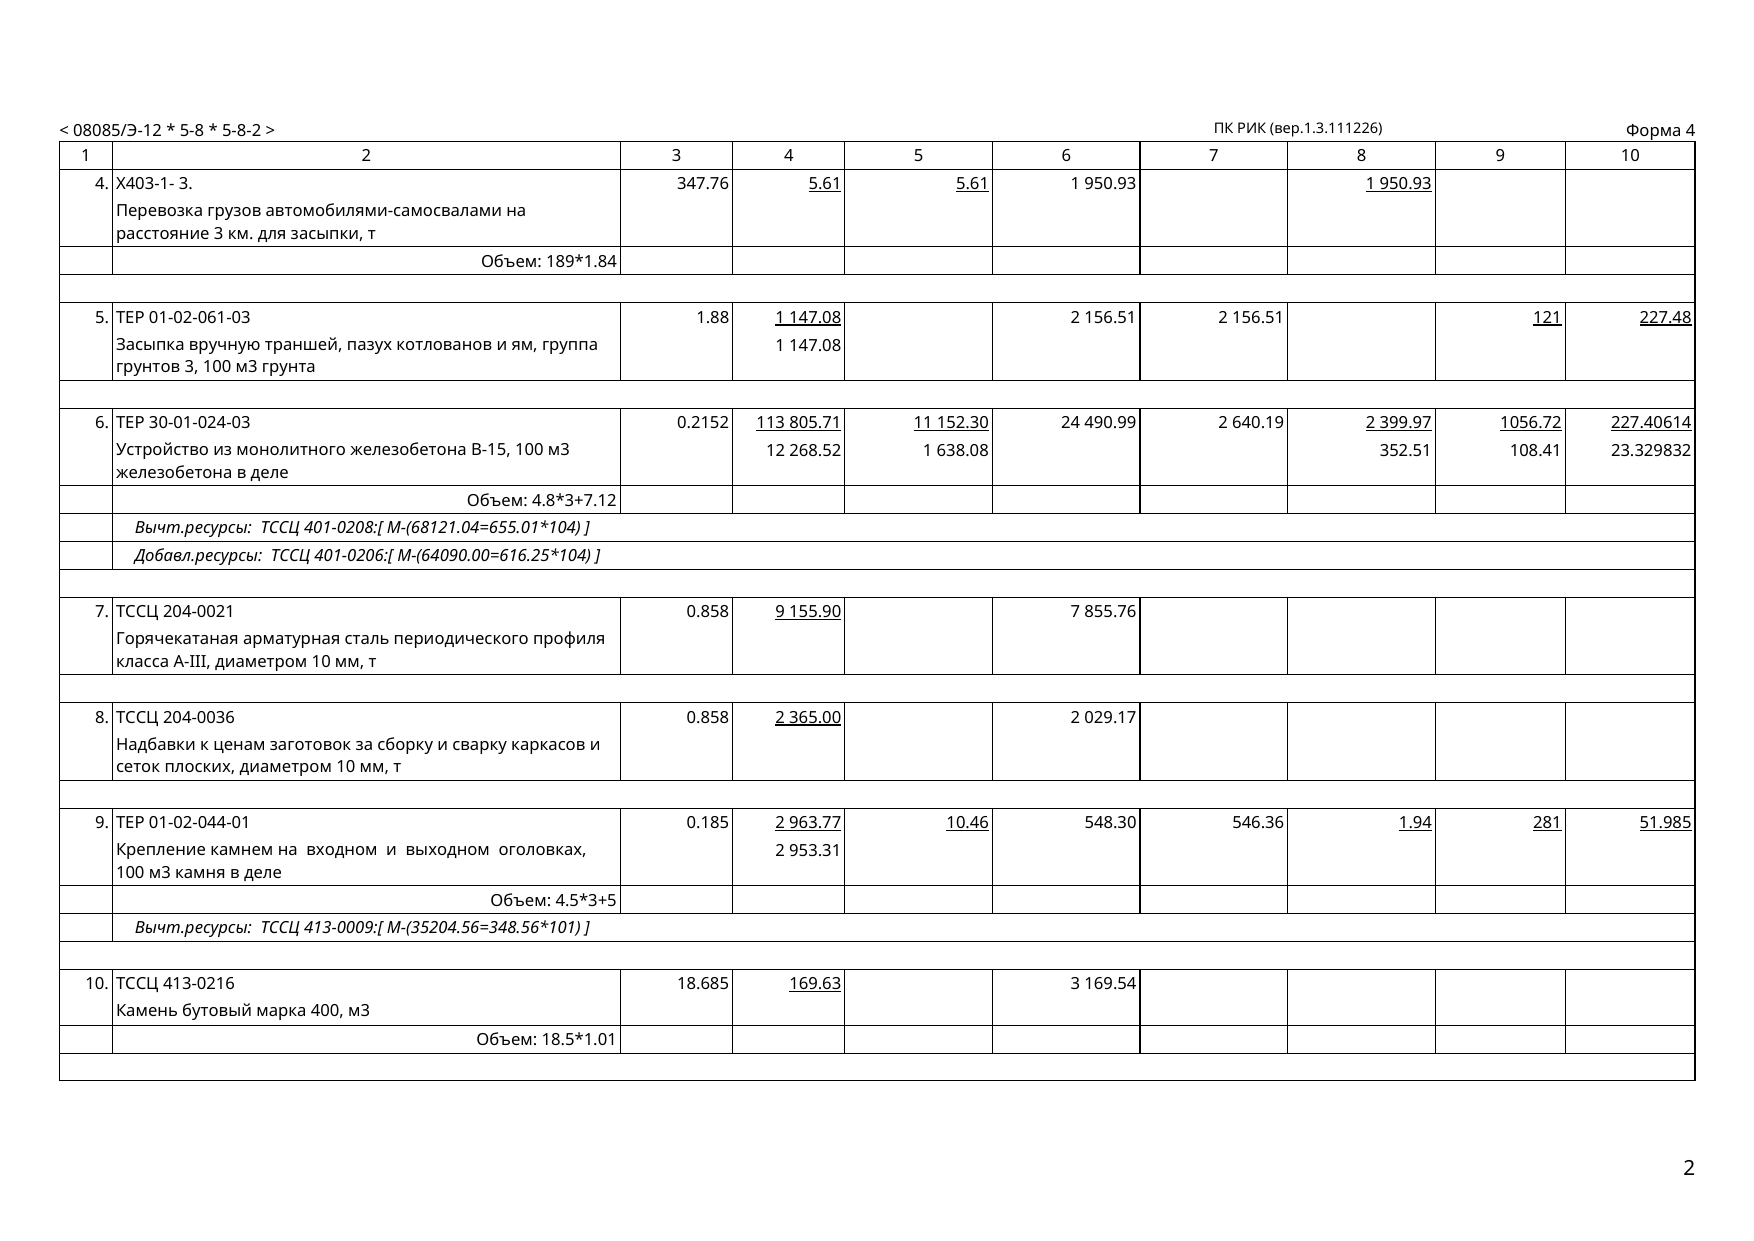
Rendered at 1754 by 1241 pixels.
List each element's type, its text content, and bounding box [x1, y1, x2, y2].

table_cell 51.985 [1566, 809, 1694, 835]
table_cell 0.2152 [621, 409, 732, 485]
table_cell 2 399.97 [1288, 409, 1435, 435]
table_cell [845, 835, 992, 885]
table_cell [1288, 247, 1435, 274]
table_cell [733, 625, 844, 674]
table_cell 2 640.19 [1141, 409, 1287, 485]
table_cell [1566, 330, 1694, 379]
table_cell [1566, 730, 1694, 779]
table_cell [1288, 1026, 1435, 1052]
table_cell [1141, 703, 1287, 779]
table_cell 10. [60, 970, 112, 1024]
table_cell [1436, 703, 1565, 730]
table_cell 2 953.31 [733, 835, 844, 885]
table_cell [1566, 703, 1694, 730]
table_cell 8. [60, 703, 112, 779]
table_cell 1.88 [621, 303, 732, 379]
table_header 8 [1288, 142, 1435, 169]
table_header 6 [993, 142, 1139, 169]
table_cell 2 029.17 [993, 703, 1139, 779]
table_cell [1436, 247, 1565, 274]
table_cell 169.63 [733, 970, 844, 997]
table_cell [1436, 997, 1565, 1024]
table_cell [1288, 303, 1435, 330]
table_cell [1288, 486, 1435, 513]
table_cell 5. [60, 303, 112, 379]
table_cell [1566, 486, 1694, 513]
table_cell [1141, 886, 1287, 913]
table_cell 6. [60, 409, 112, 485]
table_cell [993, 247, 1139, 274]
table_cell [1288, 197, 1435, 246]
table_cell [1436, 625, 1565, 674]
table_cell 1.94 [1288, 809, 1435, 835]
table_cell Вычт.ресурсы: ТССЦ 401-0208:[ М-(68121.04=655.01*104) ] [113, 514, 1694, 541]
table_cell ТССЦ 413-0216 Камень бутовый марка 400, м3 [113, 970, 620, 1024]
table_cell ТЕР 30-01-024-03 Устройство из монолитного железобетона В-15, 100 м3 железобетона в деле [113, 409, 620, 485]
table_cell [1566, 625, 1694, 674]
table_cell [1436, 835, 1565, 885]
table_cell [1141, 486, 1287, 513]
table_cell [1566, 598, 1694, 624]
table_cell [1566, 997, 1694, 1024]
table_cell [1141, 1026, 1287, 1052]
table_cell [621, 486, 732, 513]
table_cell 12 268.52 [733, 435, 844, 485]
table_cell [993, 486, 1139, 513]
table_cell [1566, 1026, 1694, 1052]
table_cell 281 [1436, 809, 1565, 835]
table_cell 23.329832 [1566, 435, 1694, 485]
table_cell 1 950.93 [1288, 170, 1435, 197]
table_cell [845, 730, 992, 779]
table_cell [60, 781, 1694, 807]
table_cell [60, 275, 1694, 302]
table_cell 4. [60, 170, 112, 246]
table_cell 1056.72 [1436, 409, 1565, 435]
table_cell [1436, 197, 1565, 246]
table_cell [1288, 835, 1435, 885]
table_cell [1141, 970, 1287, 1024]
table_cell 546.36 [1141, 809, 1287, 885]
table_cell [621, 886, 732, 913]
table_header 3 [621, 142, 732, 169]
table_cell [60, 1026, 112, 1052]
table_cell 113 805.71 [733, 409, 844, 435]
table_cell [1566, 835, 1694, 885]
table_cell [1288, 625, 1435, 674]
table_cell [845, 970, 992, 997]
table_cell [993, 1026, 1139, 1052]
table_cell 24 490.99 [993, 409, 1139, 485]
table_cell 5.61 [845, 170, 992, 197]
table_header 7 [1141, 142, 1287, 169]
table_header 5 [845, 142, 992, 169]
table_cell [621, 1026, 732, 1052]
table_header 9 [1436, 142, 1565, 169]
table_cell [60, 247, 112, 274]
table_cell 9 155.90 [733, 598, 844, 624]
table_cell [845, 997, 992, 1024]
table_cell 352.51 [1288, 435, 1435, 485]
table_cell 0.858 [621, 598, 732, 674]
table_cell [993, 886, 1139, 913]
table_cell [60, 914, 112, 941]
table_cell [60, 942, 1694, 969]
table_cell [845, 886, 992, 913]
table_cell [60, 486, 112, 513]
table_cell [1288, 970, 1435, 997]
table_cell 7 855.76 [993, 598, 1139, 674]
table_cell 1 950.93 [993, 170, 1139, 246]
table_cell 108.41 [1436, 435, 1565, 485]
table_cell [1288, 703, 1435, 730]
table_cell [1288, 997, 1435, 1024]
table_cell [1566, 970, 1694, 997]
table_header 10 [1566, 142, 1694, 169]
table_header 2 [113, 142, 620, 169]
table_cell 7. [60, 598, 112, 674]
table_cell [845, 703, 992, 730]
table_cell [60, 675, 1694, 702]
table_cell 3 169.54 [993, 970, 1139, 1024]
table_cell [60, 542, 112, 569]
table_cell 121 [1436, 303, 1565, 330]
table_cell Добавл.ресурсы: ТССЦ 401-0206:[ М-(64090.00=616.25*104) ] [113, 542, 1694, 569]
table_cell [733, 730, 844, 779]
table_cell [1436, 886, 1565, 913]
table_cell [845, 625, 992, 674]
table_cell 18.685 [621, 970, 732, 1024]
table_cell [60, 514, 112, 541]
table_cell [60, 1054, 1694, 1080]
table_cell [1288, 886, 1435, 913]
table_header 4 [733, 142, 844, 169]
table_cell 2 365.00 [733, 703, 844, 730]
table_cell 0.185 [621, 809, 732, 885]
table_cell [845, 197, 992, 246]
table_cell [733, 197, 844, 246]
table_cell Х403-1- 3. Перевозка грузов автомобилями-самосвалами на расстояние 3 км. для засыпки, т [113, 170, 620, 246]
table_cell Объем: 4.8*3+7.12 [113, 486, 620, 513]
table_cell 227.48 [1566, 303, 1694, 330]
table_cell Объем: 4.5*3+5 [113, 886, 620, 913]
table_cell [733, 1026, 844, 1052]
table_cell [1141, 170, 1287, 246]
table_cell 11 152.30 [845, 409, 992, 435]
table_cell [60, 570, 1694, 597]
table_cell [60, 381, 1694, 407]
table_cell [1436, 1026, 1565, 1052]
table_cell 347.76 [621, 170, 732, 246]
table_cell 5.61 [733, 170, 844, 197]
table_cell [1288, 730, 1435, 779]
table_cell [845, 330, 992, 379]
table_cell [845, 1026, 992, 1052]
table_cell [845, 247, 992, 274]
table_cell ТЕР 01-02-061-03 Засыпка вручную траншей, пазух котлованов и ям, группа грунтов 3, 100 м3 грунта [113, 303, 620, 379]
table_cell [1288, 598, 1435, 624]
table_cell [1141, 247, 1287, 274]
table_cell [733, 486, 844, 513]
table_cell [1566, 886, 1694, 913]
table_cell 9. [60, 809, 112, 885]
table_cell 2 963.77 [733, 809, 844, 835]
table_cell 227.40614 [1566, 409, 1694, 435]
table_cell Объем: 18.5*1.01 [113, 1026, 620, 1052]
table_cell [1436, 170, 1565, 197]
table_cell [845, 598, 992, 624]
table_cell ТССЦ 204-0021 Горячекатаная арматурная сталь периодического профиля класса А-III, диаметром 10 мм, т [113, 598, 620, 674]
table_cell [1436, 598, 1565, 624]
table_cell 1 147.08 [733, 330, 844, 379]
table_cell [733, 247, 844, 274]
table_cell 1 147.08 [733, 303, 844, 330]
table_cell Вычт.ресурсы: ТССЦ 413-0009:[ М-(35204.56=348.56*101) ] [113, 914, 1694, 941]
table_cell [1566, 170, 1694, 197]
table_cell ТССЦ 204-0036 Надбавки к ценам заготовок за сборку и сварку каркасов и сеток плоских, диаметром 10 мм, т [113, 703, 620, 779]
table_cell [1436, 330, 1565, 379]
table_cell 2 156.51 [1141, 303, 1287, 379]
table_cell [1436, 486, 1565, 513]
table_cell [733, 886, 844, 913]
table_cell [1436, 730, 1565, 779]
table_cell ТЕР 01-02-044-01 Крепление камнем на входном и выходном оголовках, 100 м3 камня в деле [113, 809, 620, 885]
table_cell [621, 247, 732, 274]
table_cell [1141, 598, 1287, 674]
table_cell [1288, 330, 1435, 379]
table_cell [1436, 970, 1565, 997]
table_cell [733, 997, 844, 1024]
table_cell 0.858 [621, 703, 732, 779]
table_cell [845, 303, 992, 330]
table_cell Объем: 189*1.84 [113, 247, 620, 274]
table_header 1 [60, 142, 112, 169]
table_cell [1566, 247, 1694, 274]
table_cell [60, 886, 112, 913]
table_cell [1566, 197, 1694, 246]
table_cell 548.30 [993, 809, 1139, 885]
table_cell [845, 486, 992, 513]
table_cell 10.46 [845, 809, 992, 835]
table_cell 1 638.08 [845, 435, 992, 485]
table_cell 2 156.51 [993, 303, 1139, 379]
